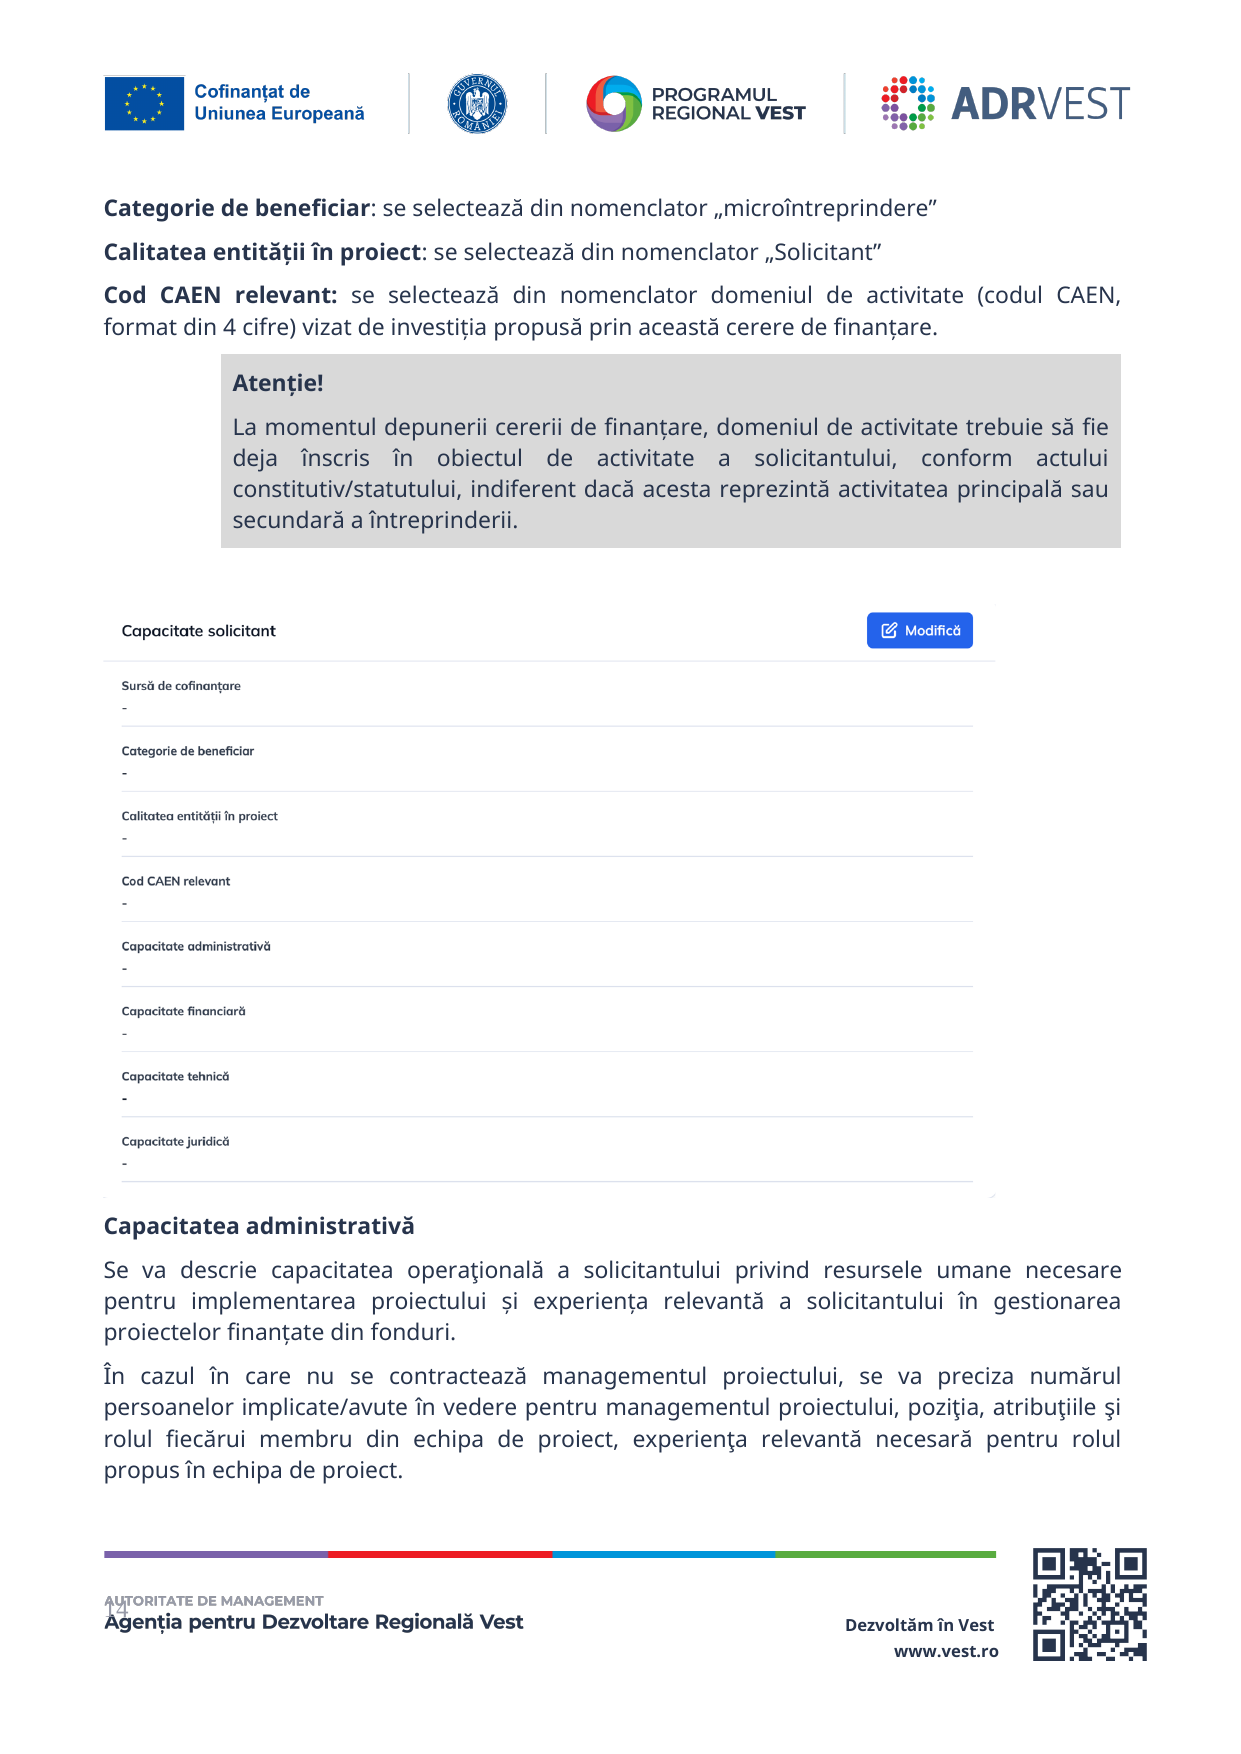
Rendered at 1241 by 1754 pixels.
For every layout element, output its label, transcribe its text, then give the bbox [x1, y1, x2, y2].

picture [103, 73, 1131, 134]
picture [103, 604, 996, 1198]
text Categorie de beneficiar: se selectează din nomenclator „microîntreprindere” [103, 192, 1122, 223]
text Cod CAEN relevant: se selectează din nomenclator domeniul de activitate (codul CAEN, format din 4 cifre) vizat de investiția propusă prin această cerere de finanțare. [103, 279, 1122, 342]
table_header Atenție! La momentul depunerii cererii de finanțare, domeniul de activitate trebuie să fie deja înscris în obiectul de activitate a solicitantului, conform actului constitutiv/statutului, indiferent dacă acesta reprezintă activitatea principală sau secundară a întreprinderii. [221, 354, 1121, 548]
text Calitatea entității în proiect: se selectează din nomenclator „Solicitant” [103, 236, 1122, 267]
text Capacitatea administrativă [103, 1210, 1122, 1241]
text În cazul în care nu se contractează managementul proiectului, se va preciza numărul persoanelor implicate/avute în vedere pentru managementul proiectului, poziţia, atribuţiile şi rolul fiecărui membru din echipa de proiect, experienţa relevantă necesară pentru rolul propus în echipa de proiect. [103, 1360, 1122, 1485]
picture [1025, 1539, 1156, 1670]
text Se va descrie capacitatea operaţională a solicitantului privind resursele umane necesare pentru implementarea proiectului și experiența relevantă a solicitantului în gestionarea proiectelor finanțate din fonduri. [103, 1254, 1122, 1347]
